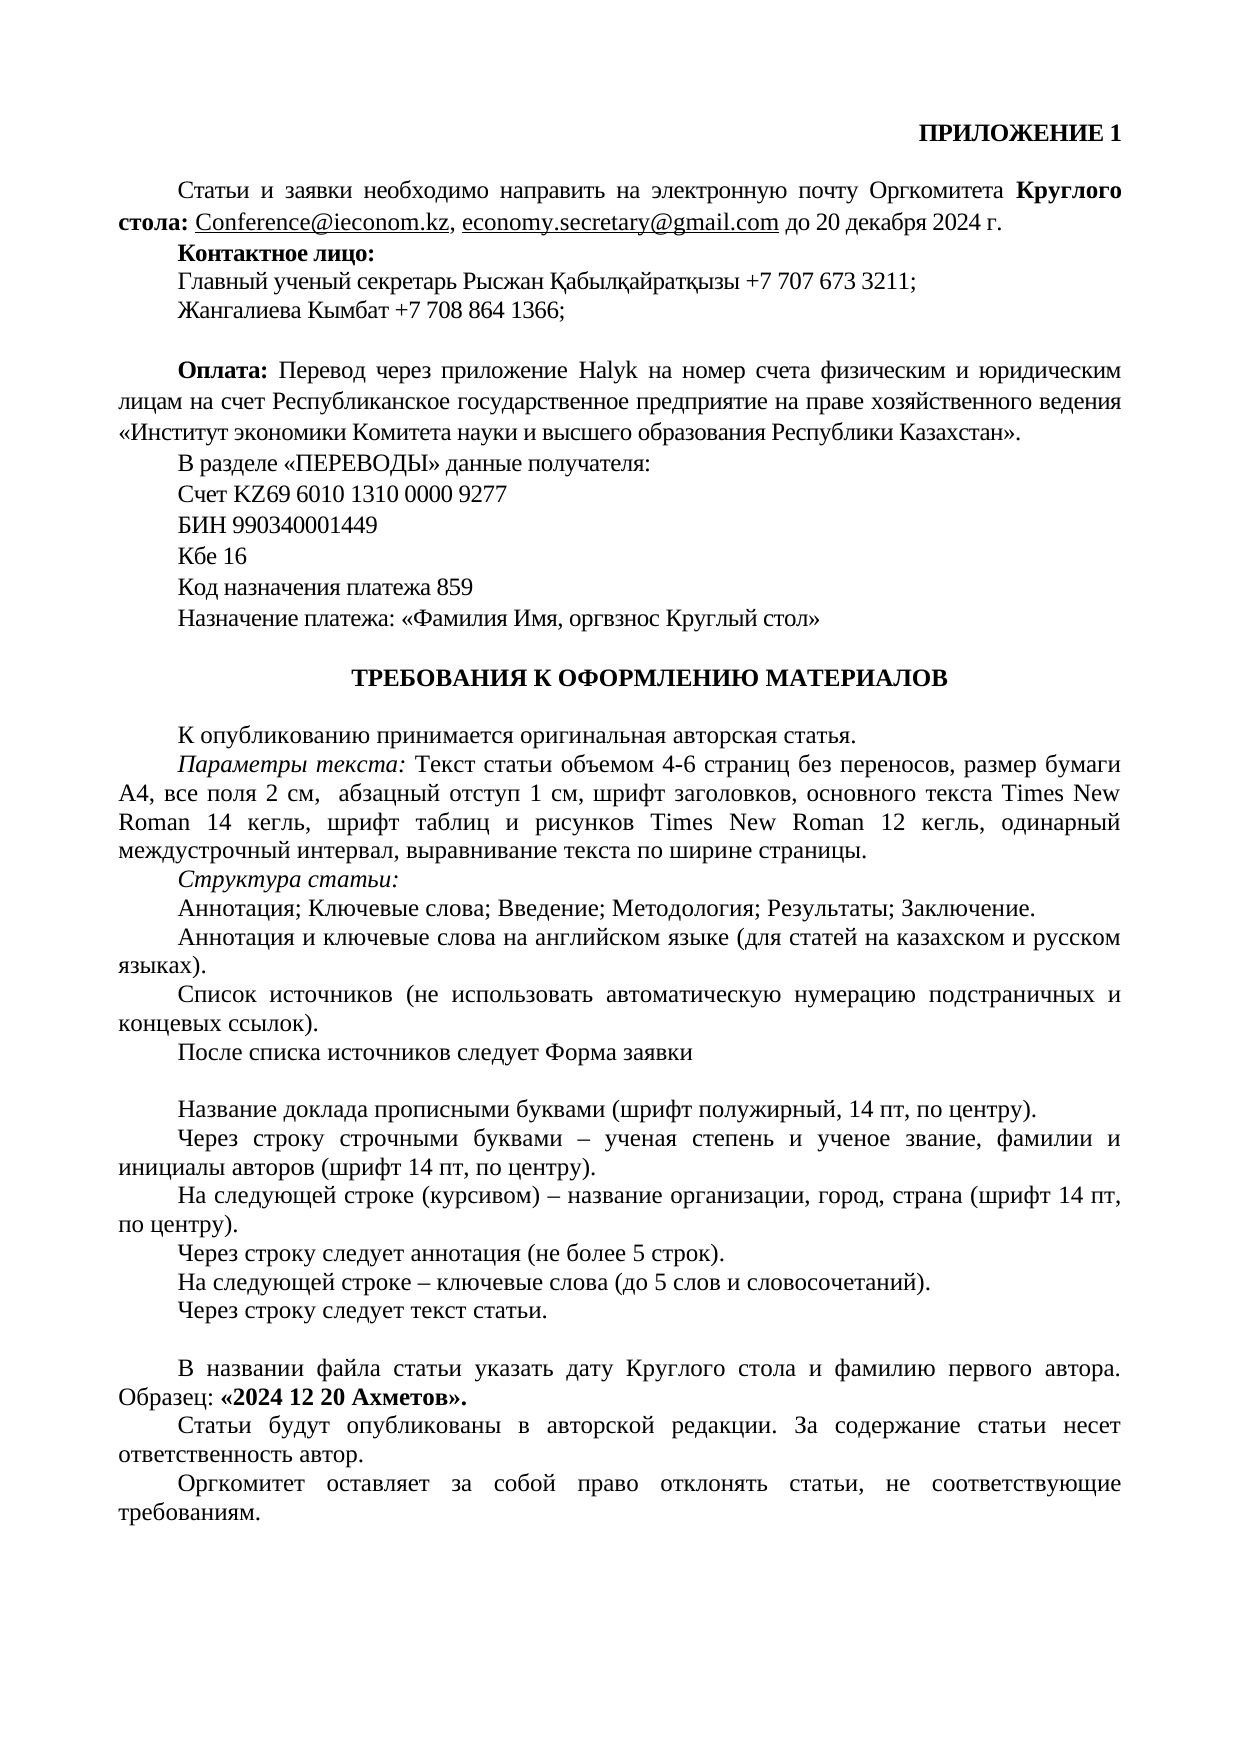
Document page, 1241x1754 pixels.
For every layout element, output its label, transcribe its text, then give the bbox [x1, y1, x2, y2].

text На следующей строке – ключевые слова (до 5 слов и словосочетаний). [118, 1267, 1122, 1296]
text Через строку строчными буквами – ученая степень и ученое звание, фамилии и инициалы авторов (шрифт 14 пт, по центру). [118, 1123, 1122, 1181]
text Контактное лицо: [118, 238, 1122, 266]
text Статьи и заявки необходимо направить на электронную почту Оргкомитета Круглого стола: Conference@ieconom.kz, economy.secretary@gmail.com до 20 декабря 2024 г. [118, 176, 1122, 235]
text Структура статьи: [118, 864, 1122, 893]
text Аннотация и ключевые слова на английском языке (для статей на казахском и русском языках). [118, 922, 1122, 979]
text Требования к оформлению материалов [118, 663, 1122, 692]
text Оргкомитет оставляет за собой право отклонять статьи, не соответствующие требованиям. [118, 1468, 1122, 1526]
text В названии файла статьи указать дату Круглого стола и фамилию первого автора. Образец: «2024 12 20 Ахметов». [118, 1353, 1122, 1411]
text После списка источников следует Форма заявки [118, 1037, 1122, 1066]
text Список источников (не использовать автоматическую нумерацию подстраничных и концевых ссылок). [118, 979, 1122, 1037]
text Жангалиева Кымбат +7 708 864 1366; [118, 295, 1122, 324]
text Параметры текста: Текст статьи объемом 4-6 страниц без переносов, размер бумаги А4, все поля 2 см, абзацный отступ 1 см, шрифт заголовков, основного текста Times New Roman 14 кегль, шрифт таблиц и рисунков Times New Roman 12 кегль, одинарный междустрочный интервал, выравнивание текста по ширине страницы. [118, 749, 1122, 864]
text Счет KZ69 6010 1310 0000 9277 [118, 479, 1122, 508]
text Кбе 16 [118, 541, 1122, 570]
text К опубликованию принимается оригинальная авторская статья. [118, 721, 1122, 749]
text Оплата: Перевод через приложение Halyk на номер счета физическим и юридическим лицам на счет Республиканское государственное предприятие на праве хозяйственного ведения «Институт экономики Комитета науки и высшего образования Республики Казахстан». [118, 355, 1122, 446]
text Аннотация; Ключевые слова; Введение; Методология; Результаты; Заключение. [118, 893, 1122, 922]
text БИН 990340001449 [118, 510, 1122, 539]
text В разделе «ПЕРЕВОДЫ» данные получателя: [118, 448, 1122, 477]
text Код назначения платежа 859 [118, 572, 1122, 601]
text ПРИЛОЖЕНИЕ 1 [118, 118, 1122, 147]
text На следующей строке (курсивом) – название организации, город, страна (шрифт 14 пт, по центру). [118, 1181, 1122, 1238]
text Назначение платежа: «Фамилия Имя, оргвзнос Круглый стол» [118, 603, 1122, 632]
text Главный ученый секретарь Рысжан Қабылқайратқызы +7 707 673 3211; [118, 266, 1122, 295]
text Статьи будут опубликованы в авторской редакции. За содержание статьи несет ответственность автор. [118, 1411, 1122, 1468]
text Через строку следует аннотация (не более 5 строк). [118, 1238, 1122, 1267]
text Через строку следует текст статьи. [118, 1296, 1122, 1324]
text Название доклада прописными буквами (шрифт полужирный, 14 пт, по центру). [118, 1094, 1122, 1123]
